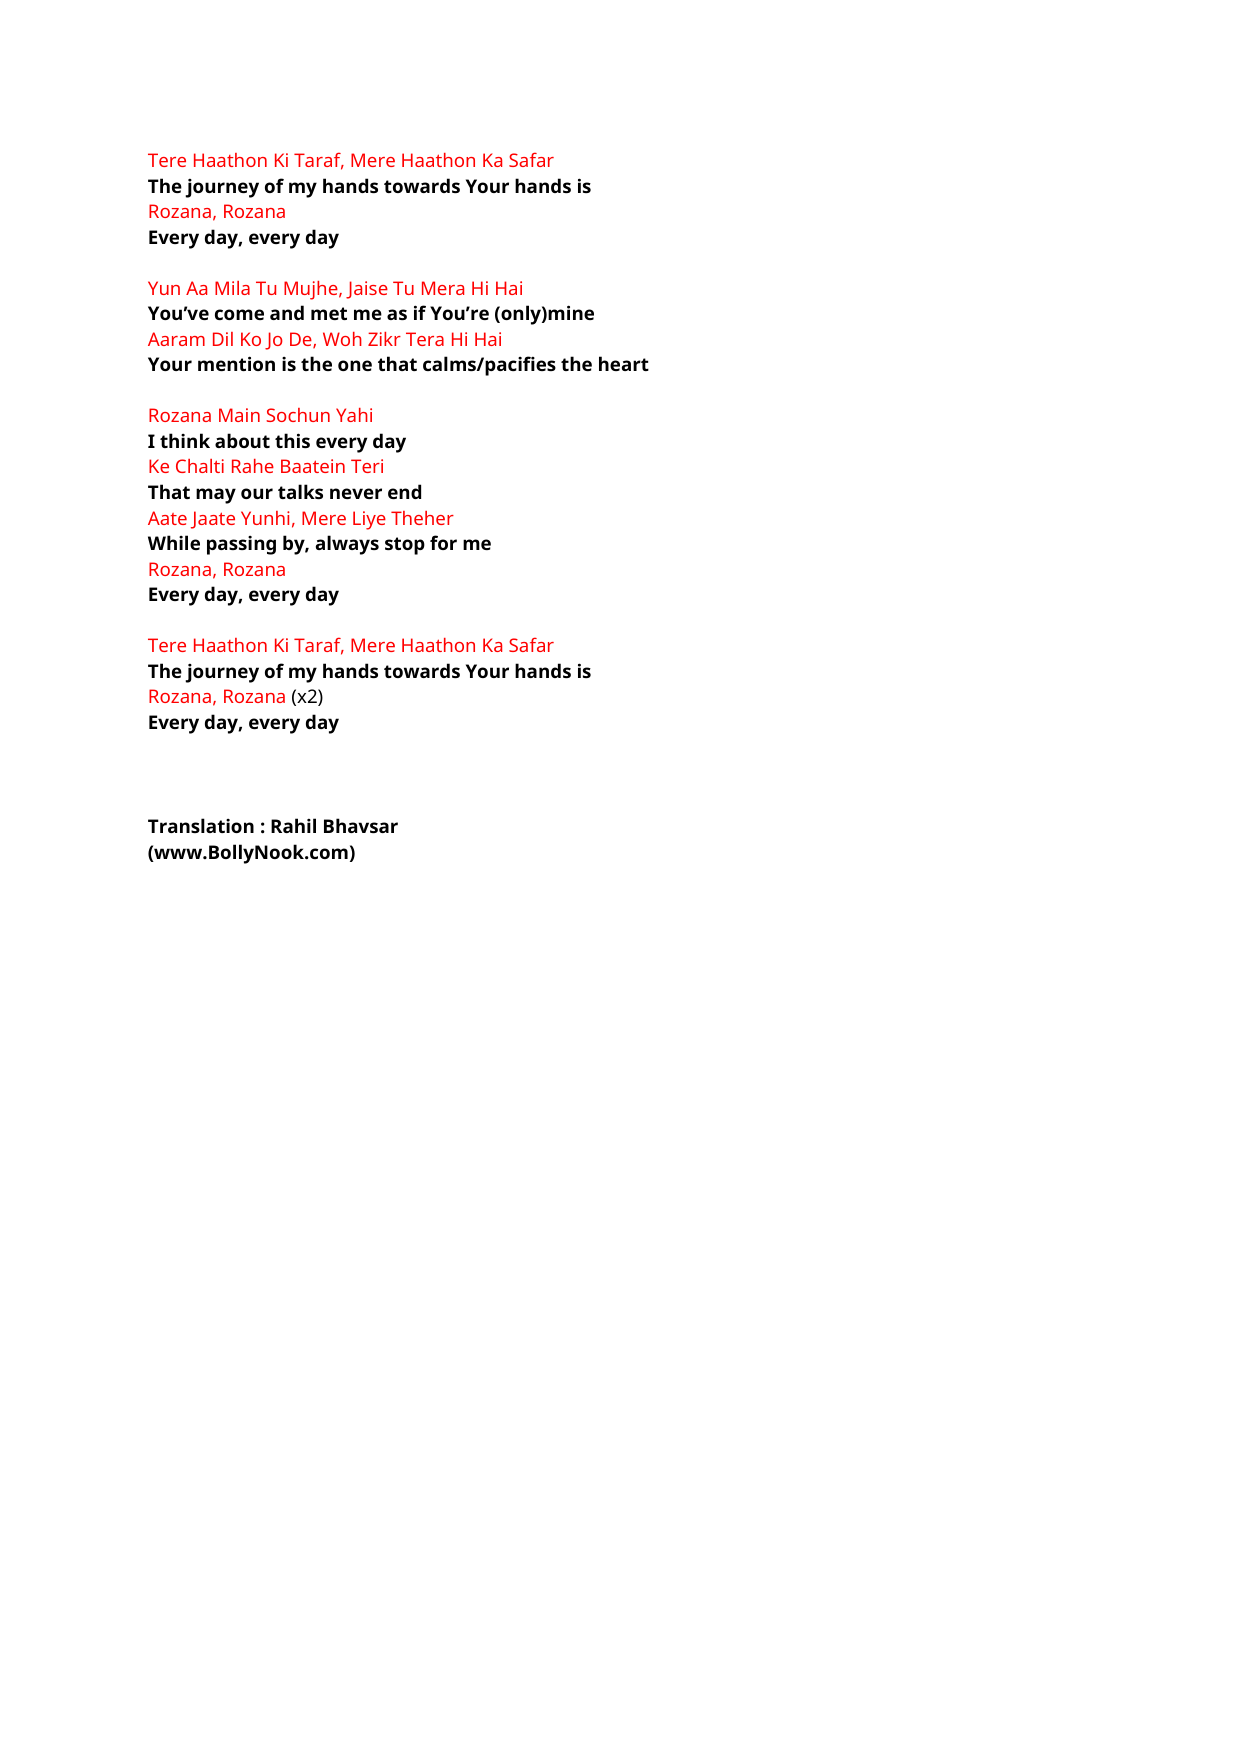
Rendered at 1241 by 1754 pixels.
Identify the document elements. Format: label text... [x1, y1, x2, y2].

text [148, 148, 1093, 763]
text Translation : Rahil Bhavsar [148, 814, 1093, 839]
text (www.BollyNook.com) [148, 839, 1093, 865]
